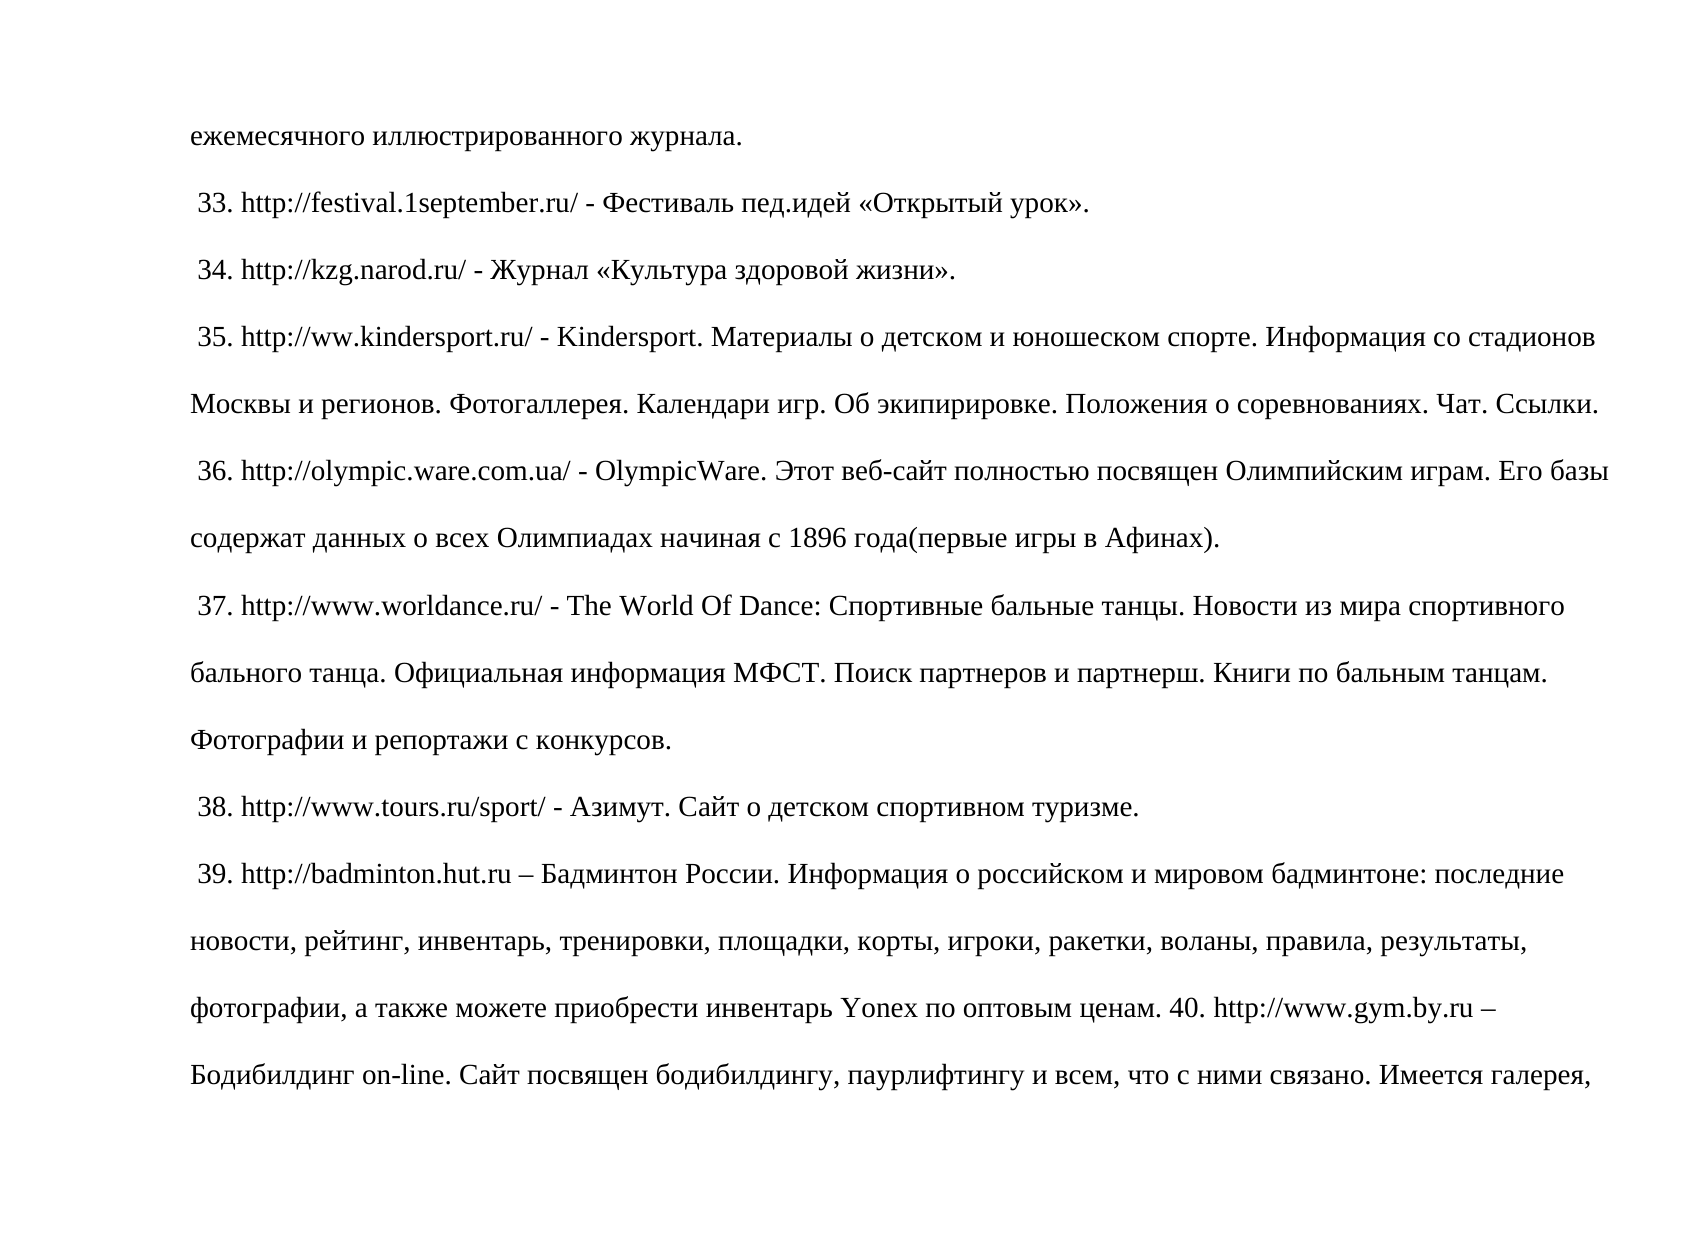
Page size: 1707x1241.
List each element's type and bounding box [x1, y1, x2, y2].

text [190, 118, 1618, 1091]
